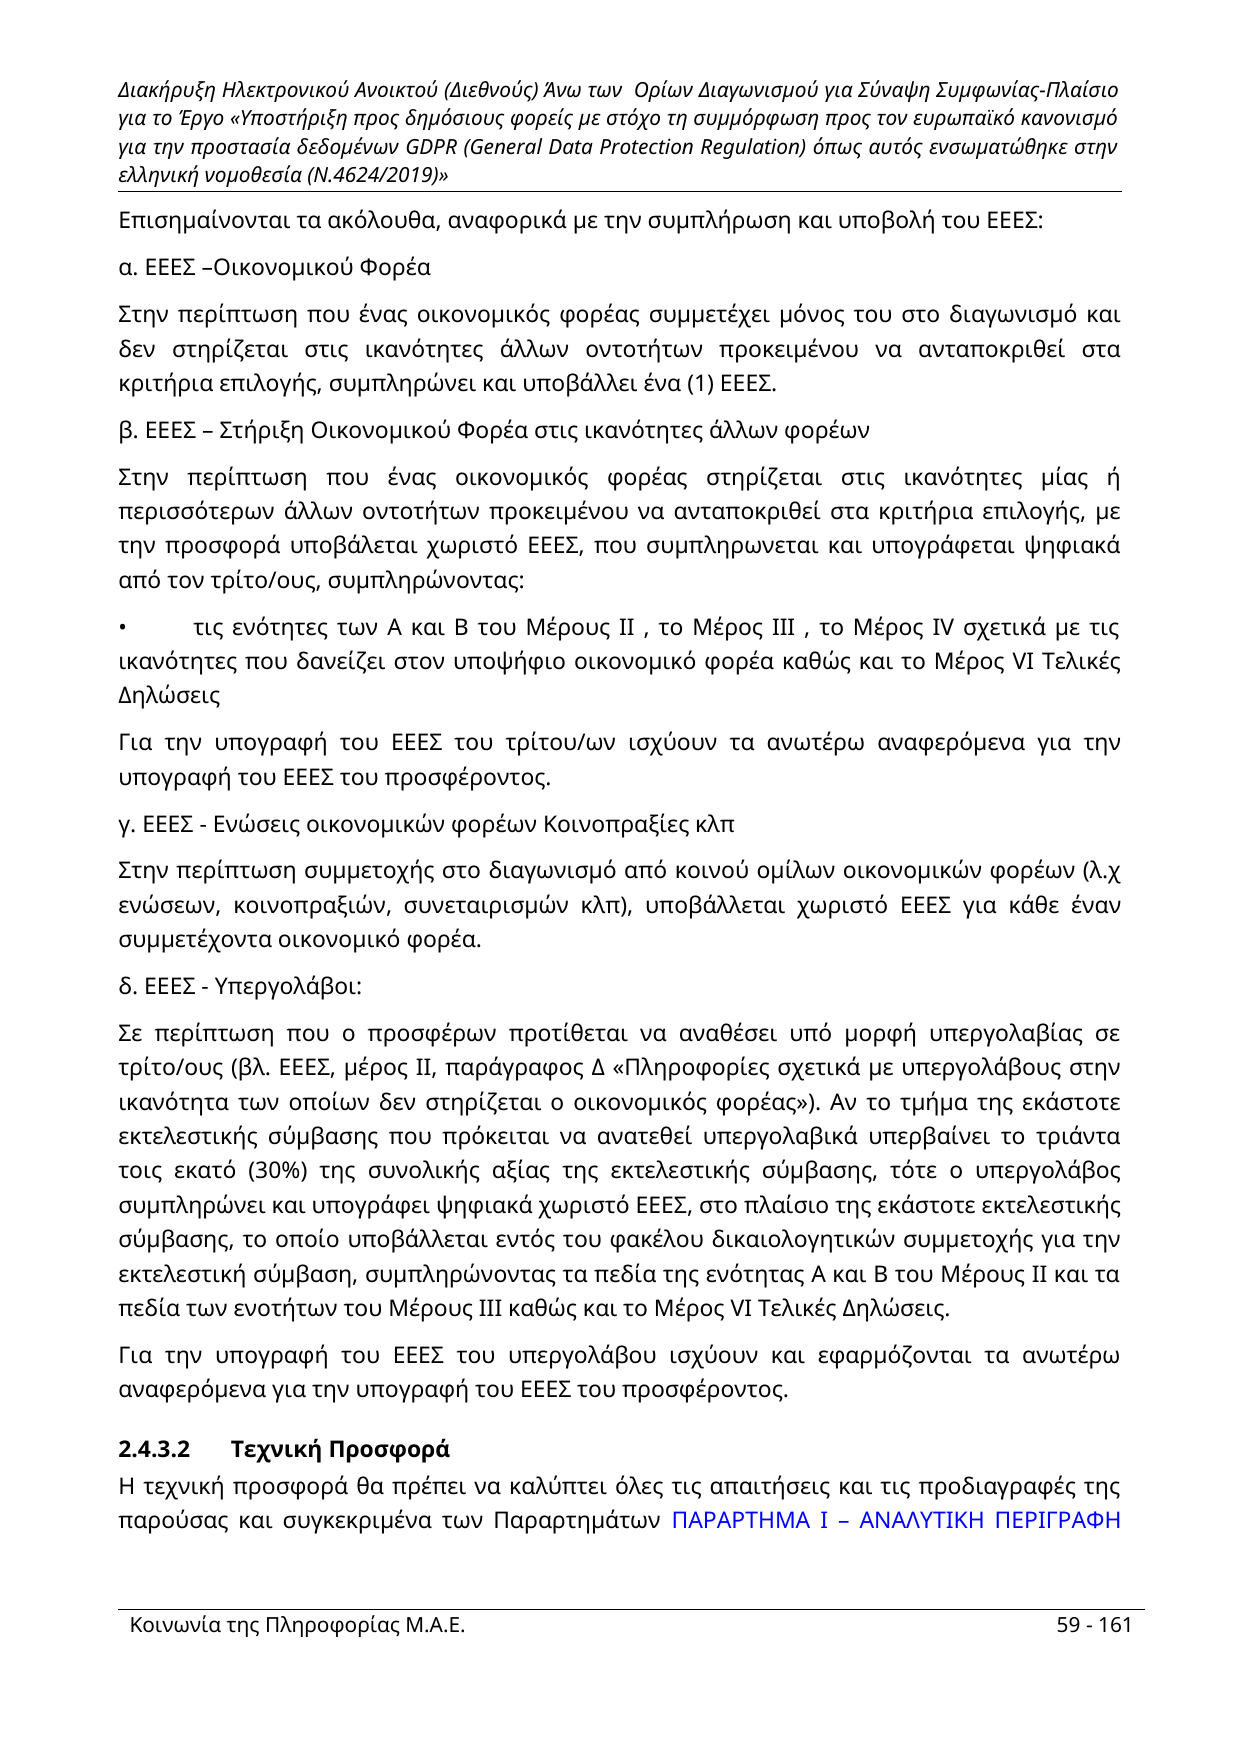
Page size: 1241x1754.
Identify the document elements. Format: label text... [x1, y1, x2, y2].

text α. ΕΕΕΣ –Οικονομικού Φορέα [118, 251, 1122, 282]
subtitle Τεχνική Προσφορά [118, 1432, 1122, 1464]
text • τις ενότητες των Α και Β του Μέρους ΙΙ , το Μέρος ΙΙΙ , το Μέρος IV σχετικά με τις ικανότητες που δανείζει στον υποψήφιο οικονομικό φορέα καθώς και το Μέρος VI Τελικές Δηλώσεις [118, 611, 1122, 711]
text Στην περίπτωση συμμετοχής στο διαγωνισμό από κοινού ομίλων οικονομικών φορέων (λ.χ ενώσεων, κοινοπραξιών, συνεταιρισμών κλπ), υποβάλλεται χωριστό ΕΕΕΣ για κάθε έναν συμμετέχοντα οικονομικό φορέα. [118, 854, 1122, 954]
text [118, 1470, 1122, 1536]
text Για την υπογραφή του ΕΕΕΣ του τρίτου/ων ισχύουν τα ανωτέρω αναφερόμενα για την υπογραφή του ΕΕΕΣ του προσφέροντος. [118, 726, 1122, 792]
text Στην περίπτωση που ένας οικονομικός φορέας στηρίζεται στις ικανότητες μίας ή περισσότερων άλλων οντοτήτων προκειμένου να ανταποκριθεί στα κριτήρια επιλογής, με την προσφορά υποβάλεται χωριστό ΕΕΕΣ, που συμπληρωνεται και υπογράφεται ψηφιακά από τον τρίτο/ους, συμπληρώνοντας: [118, 461, 1122, 595]
text γ. ΕΕΕΣ - Ενώσεις οικονομικών φορέων Κοινοπραξίες κλπ [118, 807, 1122, 839]
text Επισημαίνονται τα ακόλουθα, αναφορικά με την συμπλήρωση και υποβολή του ΕΕΕΣ: [118, 204, 1122, 236]
text Στην περίπτωση που ένας οικονομικός φορέας συμμετέχει μόνος του στο διαγωνισμό και δεν στηρίζεται στις ικανότητες άλλων οντοτήτων προκειμένου να ανταποκριθεί στα κριτήρια επιλογής, συμπληρώνει και υποβάλλει ένα (1) ΕΕΕΣ. [118, 298, 1122, 398]
text δ. ΕΕΕΣ - Υπεργολάβοι: [118, 970, 1122, 1001]
text Σε περίπτωση που ο προσφέρων προτίθεται να αναθέσει υπό μορφή υπεργολαβίας σε τρίτο/ους (βλ. ΕΕΕΣ, μέρος ΙΙ, παράγραφος Δ «Πληροφορίες σχετικά με υπεργολάβους στην ικανότητα των οποίων δεν στηρίζεται ο οικονομικός φορέας»). Αν το τμήμα της εκάστοτε εκτελεστικής σύμβασης που πρόκειται να ανατεθεί υπεργολαβικά υπερβαίνει το τριάντα τοις εκατό (30%) της συνολικής αξίας της εκτελεστικής σύμβασης, τότε ο υπεργολάβος συμπληρώνει και υπογράφει ψηφιακά χωριστό ΕΕΕΣ, στο πλαίσιο της εκάστοτε εκτελεστικής σύμβασης, το οποίο υποβάλλεται εντός του φακέλου δικαιολογητικών συμμετοχής για την εκτελεστική σύμβαση, συμπληρώνοντας τα πεδία της ενότητας Α και Β του Μέρους ΙΙ και τα πεδία των ενοτήτων του Μέρους ΙΙΙ καθώς και το Μέρος VI Τελικές Δηλώσεις. [118, 1017, 1122, 1323]
text β. ΕΕΕΣ – Στήριξη Οικονομικού Φορέα στις ικανότητες άλλων φορέων [118, 414, 1122, 445]
text Για την υπογραφή του ΕΕΕΣ του υπεργολάβου ισχύουν και εφαρμόζονται τα ανωτέρω αναφερόμενα για την υπογραφή του ΕΕΕΣ του προσφέροντος. [118, 1339, 1122, 1404]
